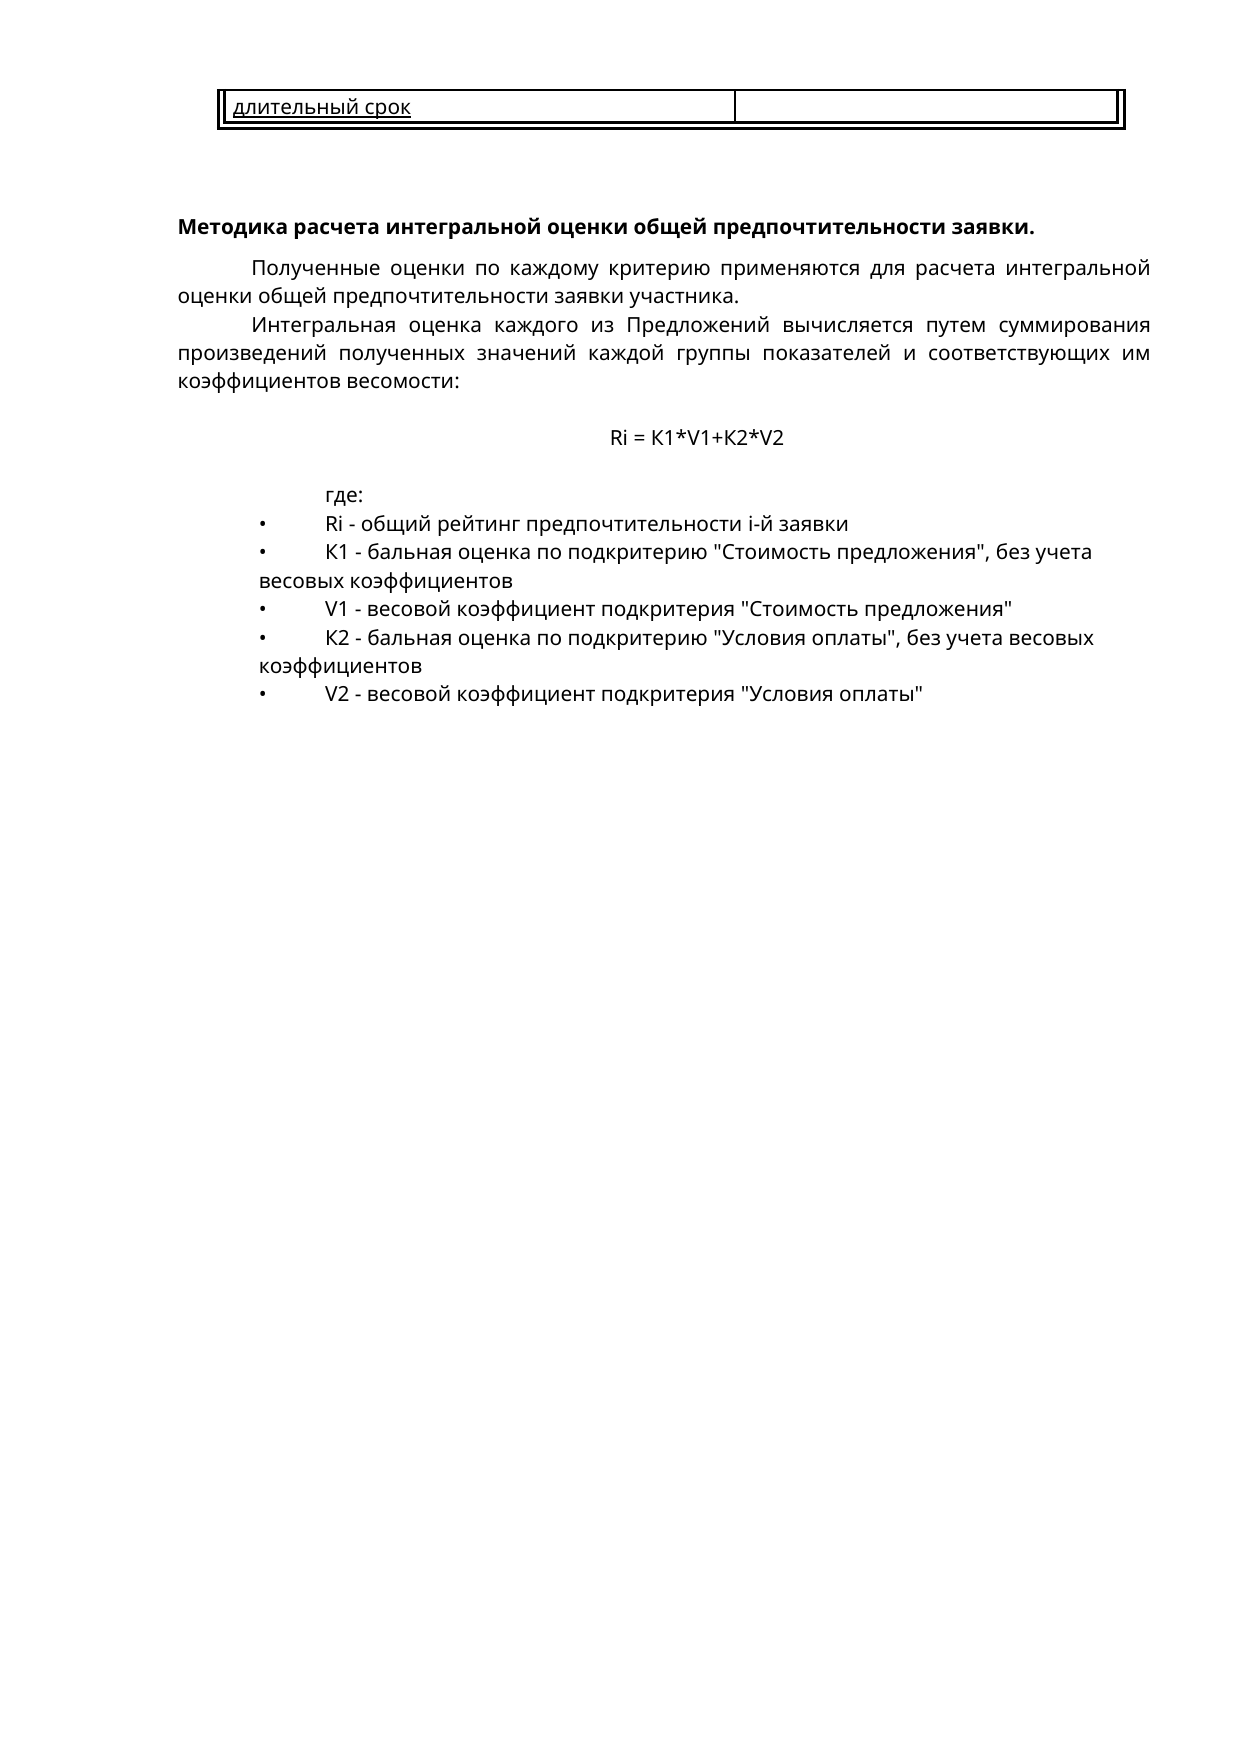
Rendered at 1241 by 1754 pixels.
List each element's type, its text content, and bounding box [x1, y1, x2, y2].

text где: [258, 480, 1135, 509]
text • V2 - весовой коэффициент подкритерия "Условия оплаты" [258, 679, 1135, 708]
text • V1 - весовой коэффициент подкритерия "Стоимость предложения" [258, 594, 1135, 623]
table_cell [226, 91, 734, 121]
text Интегральная оценка каждого из Предложений вычисляется путем суммирования произведений полученных значений каждой группы показателей и соответствующих им коэффициентов весомости: [177, 310, 1152, 395]
text Ri = К1*V1+К2*V2 [258, 423, 1135, 452]
text Методика расчета интегральной оценки общей предпочтительности заявки. [177, 212, 1152, 240]
text • Ri - общий рейтинг предпочтительности i-й заявки [258, 509, 1135, 537]
text • К2 - бальная оценка по подкритерию "Условия оплаты", без учета весовых коэффициентов [258, 623, 1135, 679]
table_cell 4 [736, 91, 1116, 121]
text • К1 - бальная оценка по подкритерию "Стоимость предложения", без учета весовых коэффициентов [258, 537, 1135, 594]
text Полученные оценки по каждому критерию применяются для расчета интегральной оценки общей предпочтительности заявки участника. [177, 253, 1152, 310]
